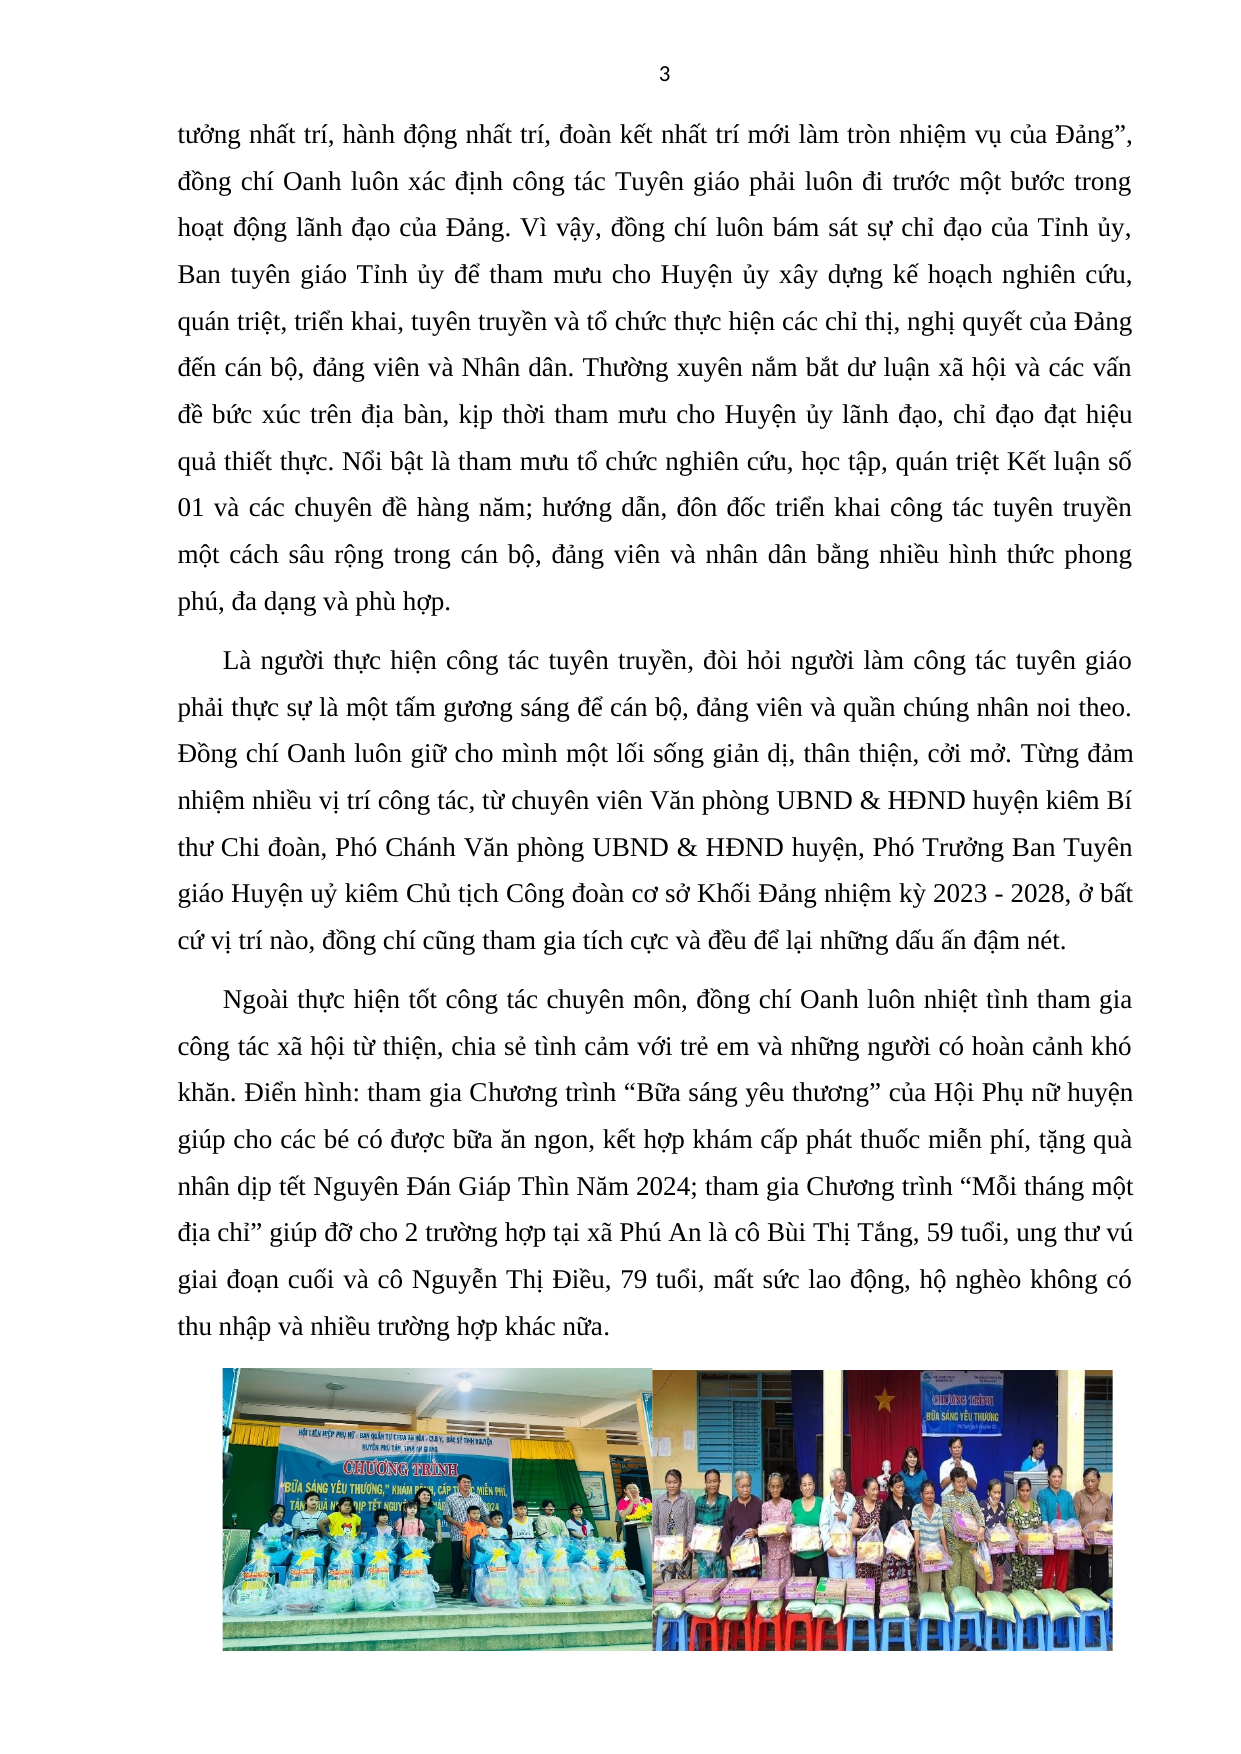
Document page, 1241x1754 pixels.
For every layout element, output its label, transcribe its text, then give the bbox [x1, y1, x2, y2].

picture [222, 1368, 1113, 1651]
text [177, 118, 1134, 616]
text Là người thực hiện công tác tuyên truyền, đòi hỏi người làm công tác tuyên giáo phải thực sự là một tấm gương sáng để cán bộ, đảng viên và quần chúng nhân noi theo. Đồng chí Oanh luôn giữ cho mình một lối sống giản dị, thân thiện, cởi mở. Từng đảm nhiệm nhiều vị trí công tác, từ chuyên viên Văn phòng UBND & HĐND huyện kiêm Bí thư Chi đoàn, Phó Chánh Văn phòng UBND & HĐND huyện, Phó Trưởng Ban Tuyên giáo Huyện uỷ kiêm Chủ tịch Công đoàn cơ sở Khối Đảng nhiệm kỳ 2023 - 2028, ở bất cứ vị trí nào, đồng chí cũng tham gia tích cực và đều để lại những dấu ấn đậm nét. [177, 644, 1134, 955]
text Ngoài thực hiện tốt công tác chuyên môn, đồng chí Oanh luôn nhiệt tình tham gia công tác xã hội từ thiện, chia sẻ tình cảm với trẻ em và những người có hoàn cảnh khó khăn. Điển hình: tham gia Chương trình “Bữa sáng yêu thương” của Hội Phụ nữ huyện giúp cho các bé có được bữa ăn ngon, kết hợp khám cấp phát thuốc miễn phí, tặng quà nhân dịp tết Nguyên Đán Giáp Thìn Năm 2024; tham gia Chương trình “Mỗi tháng một địa chỉ” giúp đỡ cho 2 trường hợp tại xã Phú An là cô Bùi Thị Tắng, 59 tuổi, ung thư vú giai đoạn cuối và cô Nguyễn Thị Điều, 79 tuổi, mất sức lao động, hộ nghèo không có thu nhập và nhiều trường hợp khác nữa. [177, 983, 1134, 1341]
